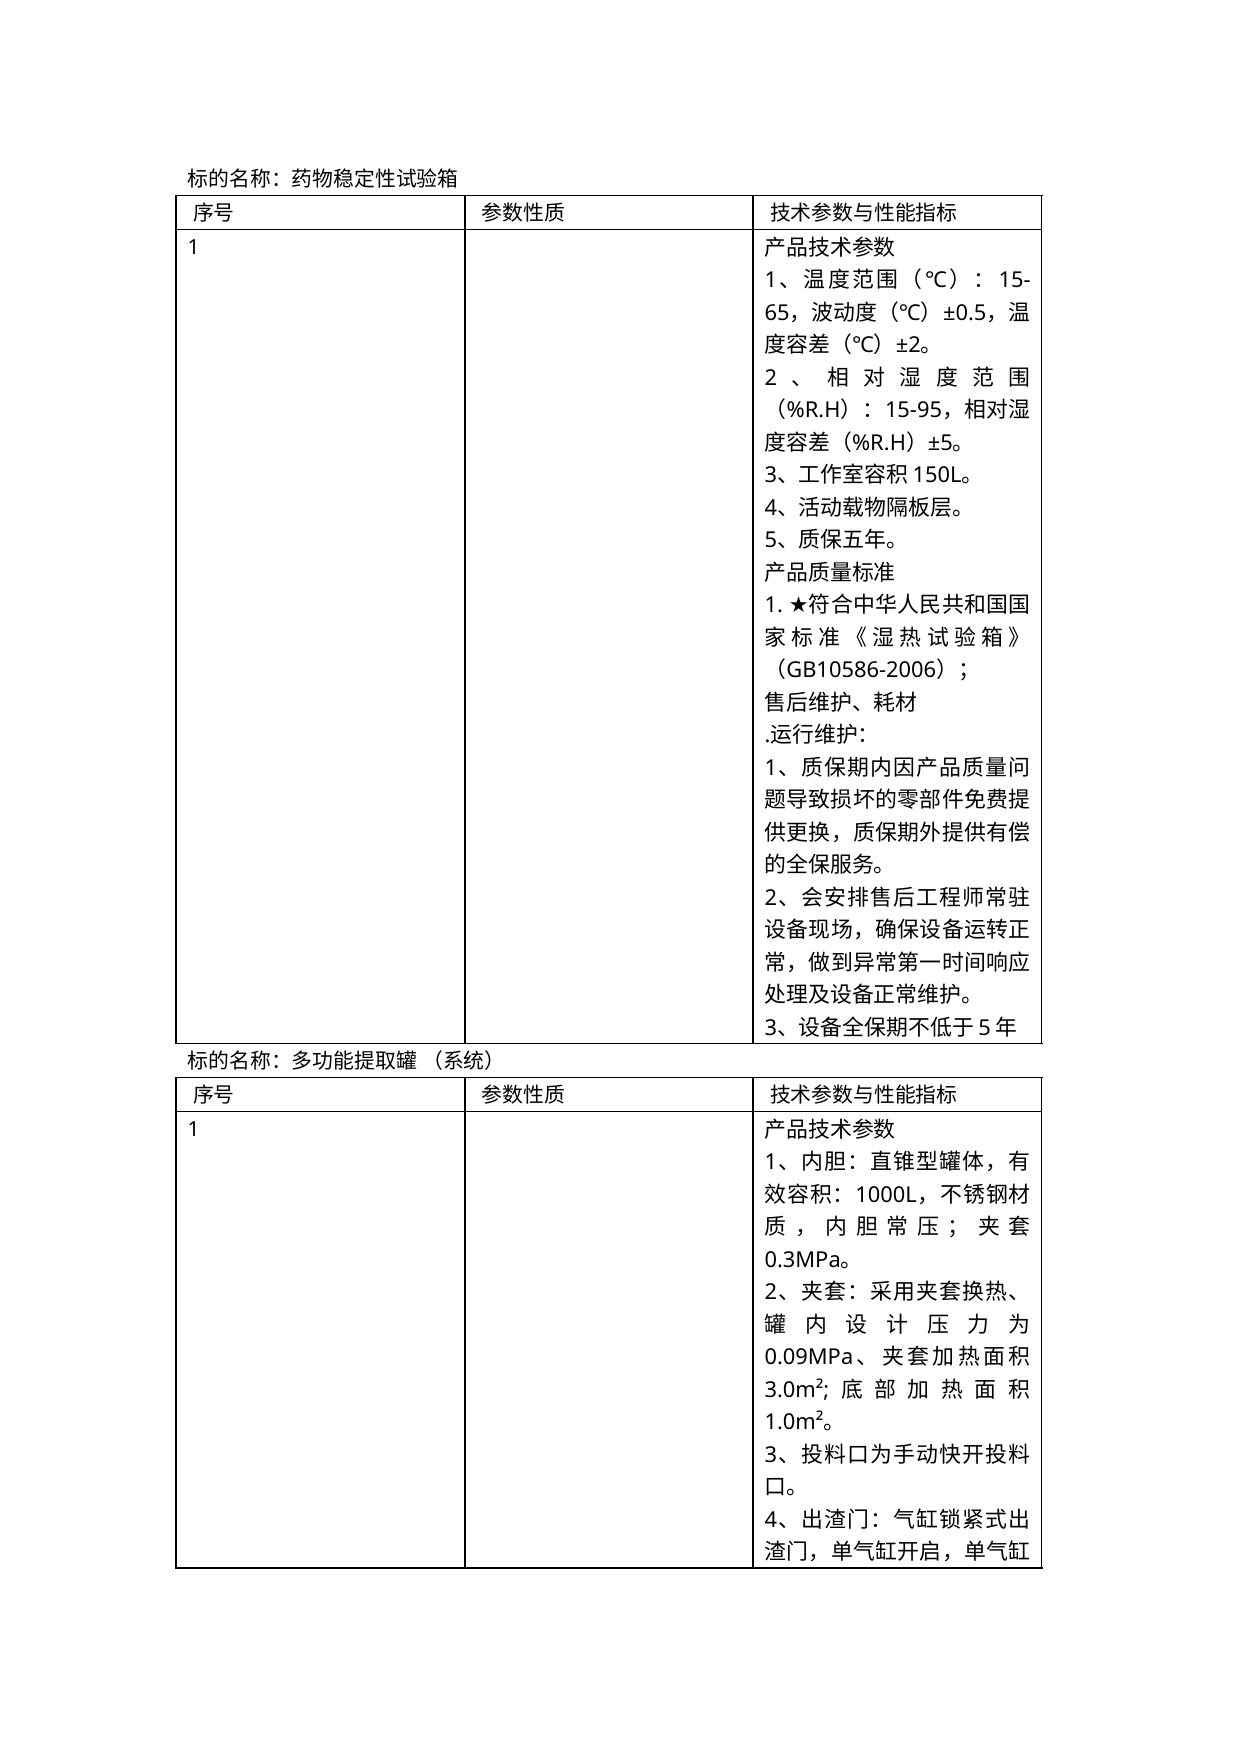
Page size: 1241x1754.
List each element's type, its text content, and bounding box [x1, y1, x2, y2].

text 标的名称：多功能提取罐 （系统） [187, 1044, 1053, 1077]
table_header 技术参数与性能指标 [754, 1078, 1041, 1111]
table_cell 产品技术参数 1、温度范围（℃）：15-65，波动度（℃）±0.5，温度容差（℃）±2。 2、相对湿度范围（%R.H）：15-95，相对湿度容差（%R.H）±5。 3、工作室容积150L。 4、活动载物隔板层。 5、质保五年。 产品质量标准 1. ★符合中华人民共和国国家标准《湿热试验箱》（GB10586-2006）； 售后维护、耗材 .运行维护： 1、质保期内因产品质量问题导致损坏的零部件免费提供更换，质保期外提供有偿的全保服务。 2、会安排售后工程师常驻设备现场，确保设备运转正常，做到异常第一时间响应处理及设备正常维护。 3、设备全保期不低于5年 [754, 230, 1041, 1043]
text 标的名称：药物稳定性试验箱 [187, 162, 1053, 194]
table_header 序号 [177, 1078, 464, 1111]
table_cell [466, 230, 752, 1043]
table_header 技术参数与性能指标 [754, 196, 1041, 228]
table_header 序号 [177, 196, 464, 228]
table_cell 1 [177, 1112, 464, 1567]
table_header 参数性质 [466, 196, 752, 228]
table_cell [754, 1112, 1041, 1567]
table_cell 1 [177, 230, 464, 1043]
table_header 参数性质 [466, 1078, 752, 1111]
table_cell [466, 1112, 752, 1567]
